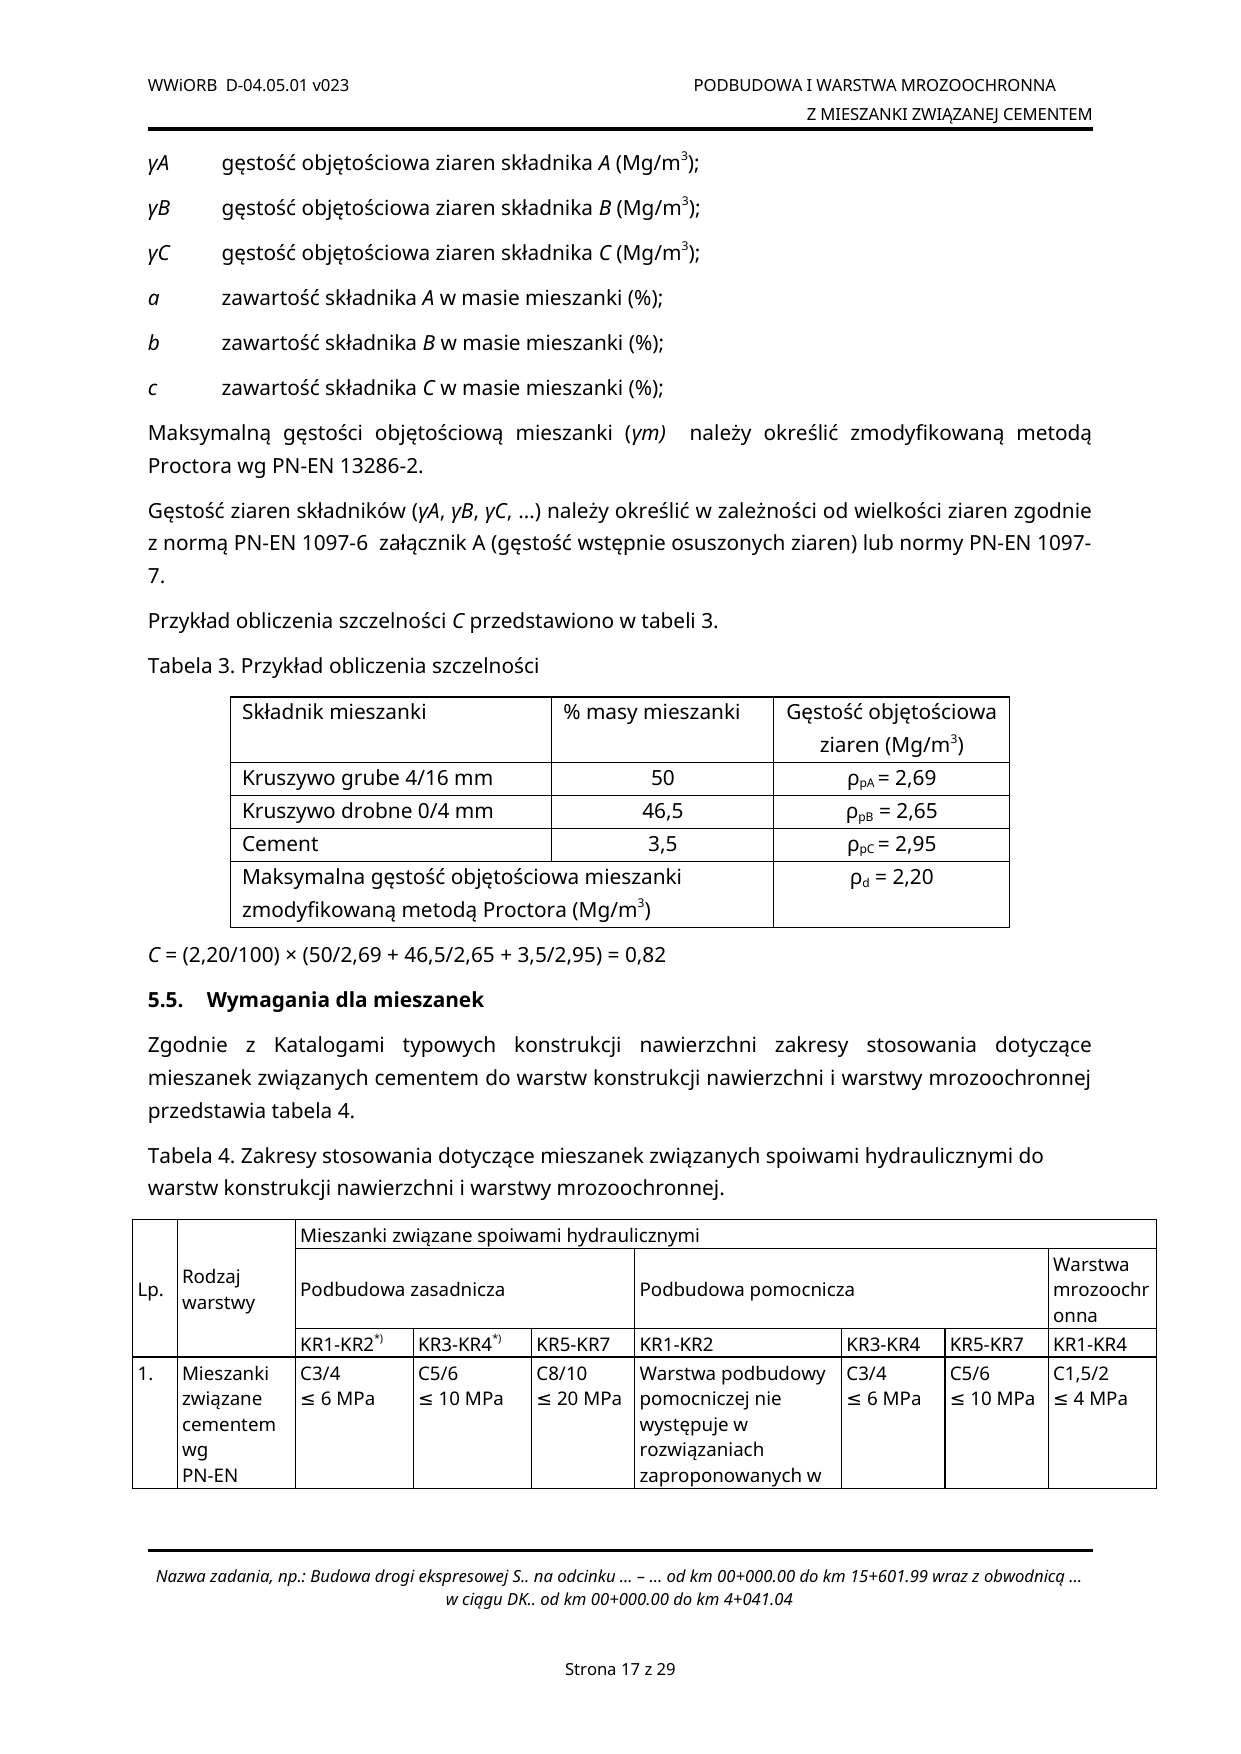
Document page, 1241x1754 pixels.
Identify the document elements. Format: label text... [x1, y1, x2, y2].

table_cell C3/4 ≤ 6 MPa [296, 1358, 413, 1487]
table_cell 3,5 [552, 829, 773, 861]
text Przykład obliczenia szczelności C przedstawiono w tabeli 3. [148, 606, 1093, 635]
table_cell ρpA = 2,69 [774, 763, 1009, 795]
table_header Rodzaj warstwy [178, 1220, 295, 1356]
table_cell KR5-KR7 [532, 1329, 634, 1356]
table_cell KR1-KR4 [1049, 1329, 1156, 1356]
text γB gęstość objętościowa ziaren składnika B (Mg/m3); [148, 193, 1093, 221]
text a zawartość składnika A w masie mieszanki (%); [148, 283, 1093, 311]
table_header Lp. [133, 1220, 177, 1356]
table_cell C8/10 ≤ 20 MPa [532, 1358, 634, 1487]
table_cell ρpB = 2,65 [774, 796, 1009, 828]
table_cell C5/6 ≤ 10 MPa [946, 1358, 1048, 1487]
text Maksymalną gęstości objętościową mieszanki (γm) należy określić zmodyfikowaną metodą Proctora wg PN-EN 13286-2. [148, 418, 1093, 479]
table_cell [635, 1358, 841, 1487]
text b zawartość składnika B w masie mieszanki (%); [148, 328, 1093, 356]
table_cell KR3-KR4 [842, 1329, 944, 1356]
table_header Gęstość objętościowa ziaren (Mg/m3) [774, 698, 1009, 762]
table_cell ρd = 2,20 [774, 862, 1009, 927]
table_header % masy mieszanki [552, 698, 773, 762]
table_cell Kruszywo drobne 0/4 mm [231, 796, 551, 828]
table_cell Podbudowa pomocnicza [635, 1249, 1048, 1327]
text Tabela 4. Zakresy stosowania dotyczące mieszanek związanych spoiwami hydraulicznymi do warstw konstrukcji nawierzchni i warstwy mrozoochronnej. [148, 1141, 1093, 1202]
table_cell ρpC = 2,95 [774, 829, 1009, 861]
table_cell KR5-KR7 [946, 1329, 1048, 1356]
table_cell Podbudowa zasadnicza [296, 1249, 634, 1327]
text Tabela 3. Przykład obliczenia szczelności [148, 651, 1093, 680]
table_cell KR3-KR4*) [414, 1329, 531, 1356]
table_cell 50 [552, 763, 773, 795]
subtitle Wymagania dla mieszanek [148, 985, 1093, 1014]
table_cell C3/4 ≤ 6 MPa [842, 1358, 944, 1487]
text γA gęstość objętościowa ziaren składnika A (Mg/m3); [148, 148, 1093, 176]
table_header Mieszanki związane spoiwami hydraulicznymi [296, 1220, 1156, 1247]
table_cell Warstwa mrozoochronna [1049, 1249, 1156, 1327]
table_cell 46,5 [552, 796, 773, 828]
table_cell C1,5/2 ≤ 4 MPa [1049, 1358, 1156, 1487]
text Gęstość ziaren składników (γA, γB, γC, …) należy określić w zależności od wielkości ziaren zgodnie z normą PN-EN 1097-6 załącznik A (gęstość wstępnie osuszonych ziaren) lub normy PN-EN 1097-7. [148, 496, 1093, 589]
table_cell KR1-KR2 [635, 1329, 841, 1356]
table_cell Cement [231, 829, 551, 861]
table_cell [178, 1358, 295, 1487]
table_cell Kruszywo grube 4/16 mm [231, 763, 551, 795]
table_cell 1. [133, 1358, 177, 1487]
text c zawartość składnika C w masie mieszanki (%); [148, 373, 1093, 402]
table_cell KR1-KR2*) [296, 1329, 413, 1356]
table_header Składnik mieszanki [231, 698, 551, 762]
table_cell C5/6 ≤ 10 MPa [414, 1358, 531, 1487]
table_cell Maksymalna gęstość objętościowa mieszanki zmodyfikowaną metodą Proctora (Mg/m3) [231, 862, 773, 927]
text γC gęstość objętościowa ziaren składnika C (Mg/m3); [148, 238, 1093, 266]
text Zgodnie z Katalogami typowych konstrukcji nawierzchni zakresy stosowania dotyczące mieszanek związanych cementem do warstw konstrukcji nawierzchni i warstwy mrozoochronnej przedstawia tabela 4. [148, 1031, 1093, 1124]
text C = (2,20/100) × (50/2,69 + 46,5/2,65 + 3,5/2,95) = 0,82 [148, 940, 1093, 969]
